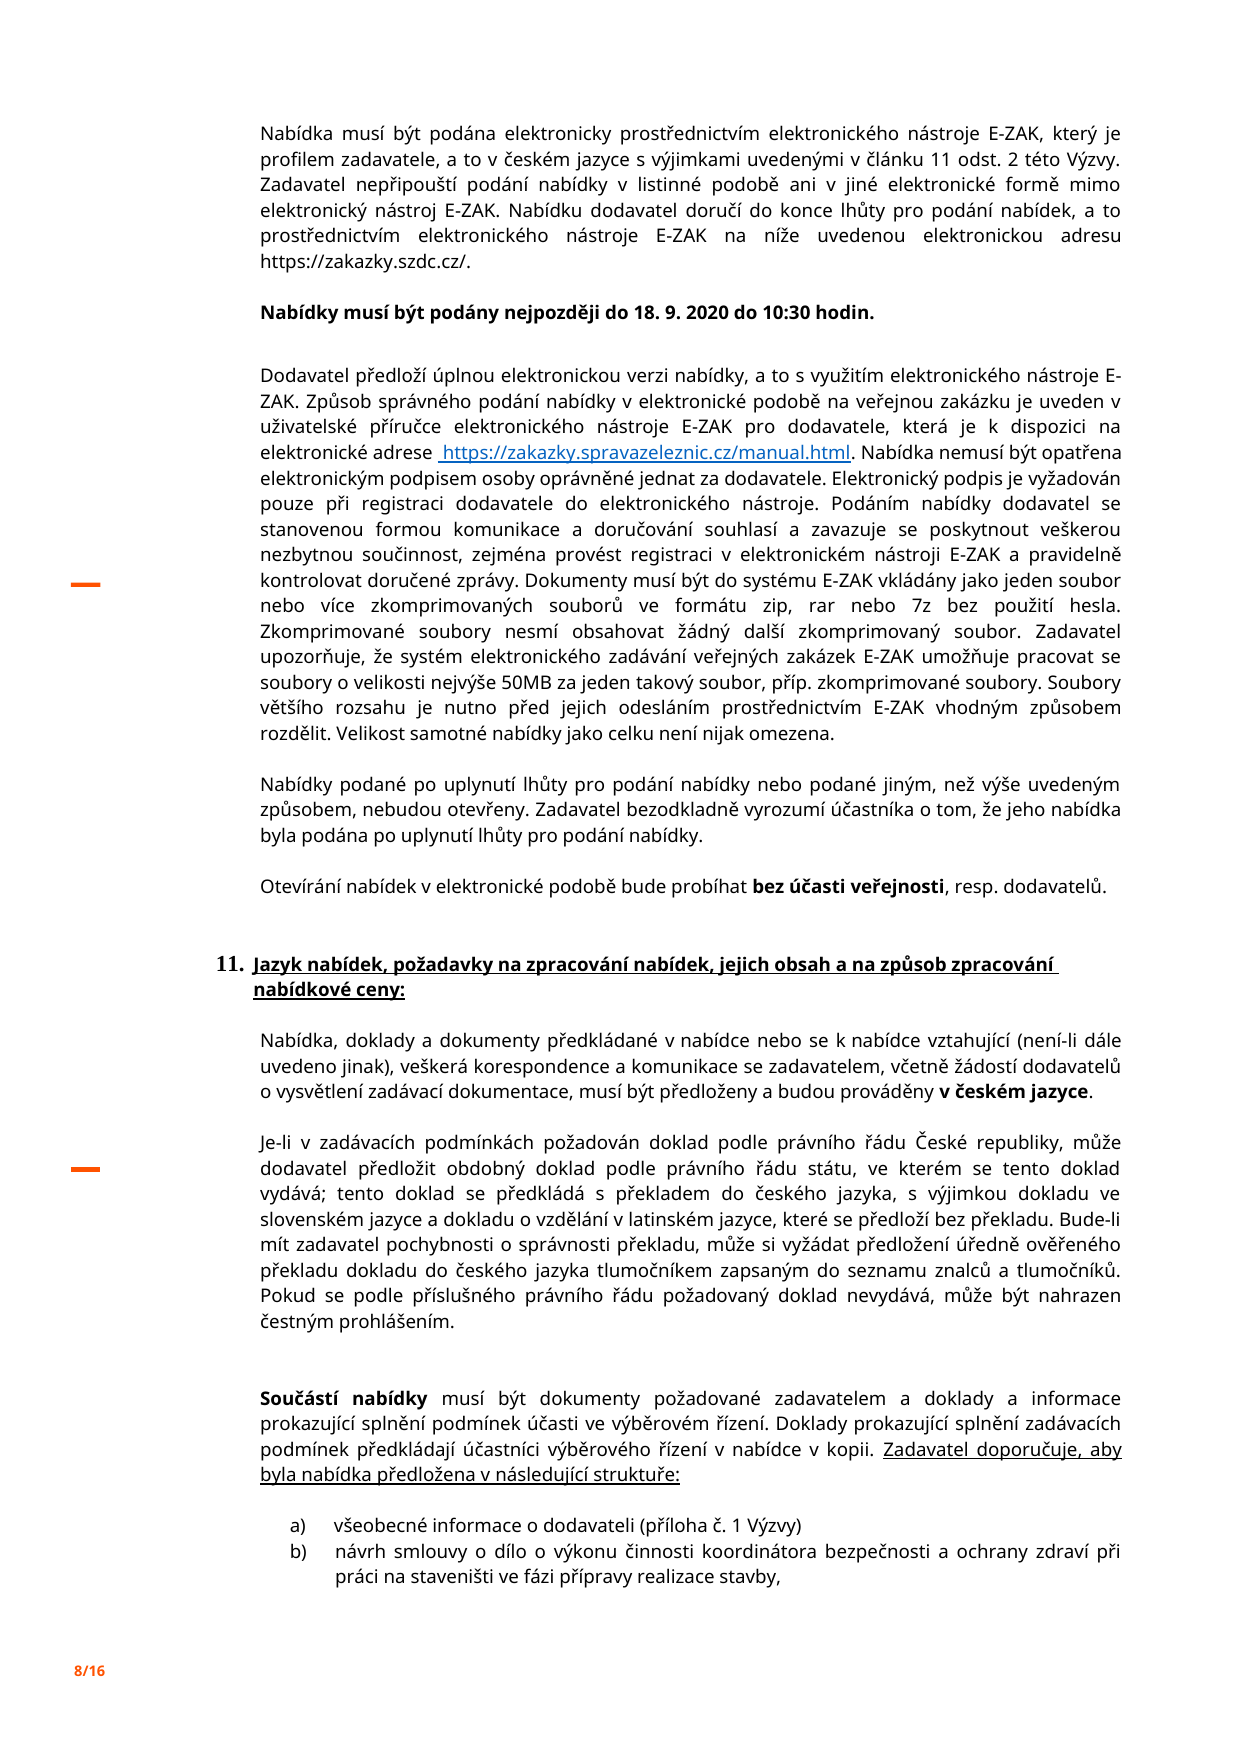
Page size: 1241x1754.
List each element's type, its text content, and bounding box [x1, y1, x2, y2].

text Součástí nabídky musí být dokumenty požadované zadavatelem a doklady a informace prokazující splnění podmínek účasti ve výběrovém řízení. Doklady prokazující splnění zadávacích podmínek předkládají účastníci výběrového řízení v nabídce v kopii. Zadavatel doporučuje, aby byla nabídka předložena v následující struktuře: [260, 1385, 1122, 1487]
text Nabídky musí být podány nejpozději do 18. 9. 2020 do 10:30 hodin. [260, 299, 1122, 325]
text Je-li v zadávacích podmínkách požadován doklad podle právního řádu České republiky, může dodavatel předložit obdobný doklad podle právního řádu státu, ve kterém se tento doklad vydává; tento doklad se předkládá s překladem do českého jazyka, s výjimkou dokladu ve slovenském jazyce a dokladu o vzdělání v latinském jazyce, které se předloží bez překladu. Bude-li mít zadavatel pochybnosti o správnosti překladu, může si vyžádat předložení úředně ověřeného překladu dokladu do českého jazyka tlumočníkem zapsaným do seznamu znalců a tlumočníků. Pokud se podle příslušného právního řádu požadovaný doklad nevydává, může být nahrazen čestným prohlášením. [260, 1130, 1122, 1334]
text Nabídky podané po uplynutí lhůty pro podání nabídky nebo podané jiným, než výše uvedeným způsobem, nebudou otevřeny. Zadavatel bezodkladně vyrozumí účastníka o tom, že jeho nabídka byla podána po uplynutí lhůty pro podání nabídky. [260, 771, 1122, 848]
list návrh smlouvy o dílo o výkonu činnosti koordinátora bezpečnosti a ochrany zdraví při práci na staveništi ve fázi přípravy realizace stavby, [289, 1538, 1122, 1589]
list Jazyk nabídek, požadavky na zpracování nabídek, jejich obsah a na způsob zpracování nabídkové ceny: [216, 950, 1122, 1002]
text Otevírání nabídek v elektronické podobě bude probíhat bez účasti veřejnosti, resp. dodavatelů. [260, 873, 1122, 899]
text Dodavatel předloží úplnou elektronickou verzi nabídky, a to s využitím elektronického nástroje E-ZAK. Způsob správného podání nabídky v elektronické podobě na veřejnou zakázku je uveden v uživatelské příručce elektronického nástroje E-ZAK pro dodavatele, která je k dispozici na elektronické adrese https://zakazky.spravazeleznic.cz/manual.html. Nabídka nemusí být opatřena elektronickým podpisem osoby oprávněné jednat za dodavatele. Elektronický podpis je vyžadován pouze při registraci dodavatele do elektronického nástroje. Podáním nabídky dodavatel se stanovenou formou komunikace a doručování souhlasí a zavazuje se poskytnout veškerou nezbytnou součinnost, zejména provést registraci v elektronickém nástroji E-ZAK a pravidelně kontrolovat doručené zprávy. Dokumenty musí být do systému E-ZAK vkládány jako jeden soubor nebo více zkomprimovaných souborů ve formátu zip, rar nebo 7z bez použití hesla. Zkomprimované soubory nesmí obsahovat žádný další zkomprimovaný soubor. Zadavatel upozorňuje, že systém elektronického zadávání veřejných zakázek E-ZAK umožňuje pracovat se soubory o velikosti nejvýše 50MB za jeden takový soubor, příp. zkomprimované soubory. Soubory většího rozsahu je nutno před jejich odesláním prostřednictvím E-ZAK vhodným způsobem rozdělit. Velikost samotné nabídky jako celku není nijak omezena. [260, 363, 1122, 746]
text Nabídka, doklady a dokumenty předkládané v nabídce nebo se k nabídce vztahující (není-li dále uvedeno jinak), veškerá korespondence a komunikace se zadavatelem, včetně žádostí dodavatelů o vysvětlení zadávací dokumentace, musí být předloženy a budou prováděny v českém jazyce. [260, 1028, 1122, 1104]
list všeobecné informace o dodavateli (příloha č. 1 Výzvy) [289, 1512, 1122, 1538]
text Nabídka musí být podána elektronicky prostřednictvím elektronického nástroje E-ZAK, který je profilem zadavatele, a to v českém jazyce s výjimkami uvedenými v článku 11 odst. 2 této Výzvy. Zadavatel nepřipouští podání nabídky v listinné podobě ani v jiné elektronické formě mimo elektronický nástroj E-ZAK. Nabídku dodavatel doručí do konce lhůty pro podání nabídek, a to prostřednictvím elektronického nástroje E-ZAK na níže uvedenou elektronickou adresu https://zakazky.szdc.cz/. [260, 121, 1122, 274]
